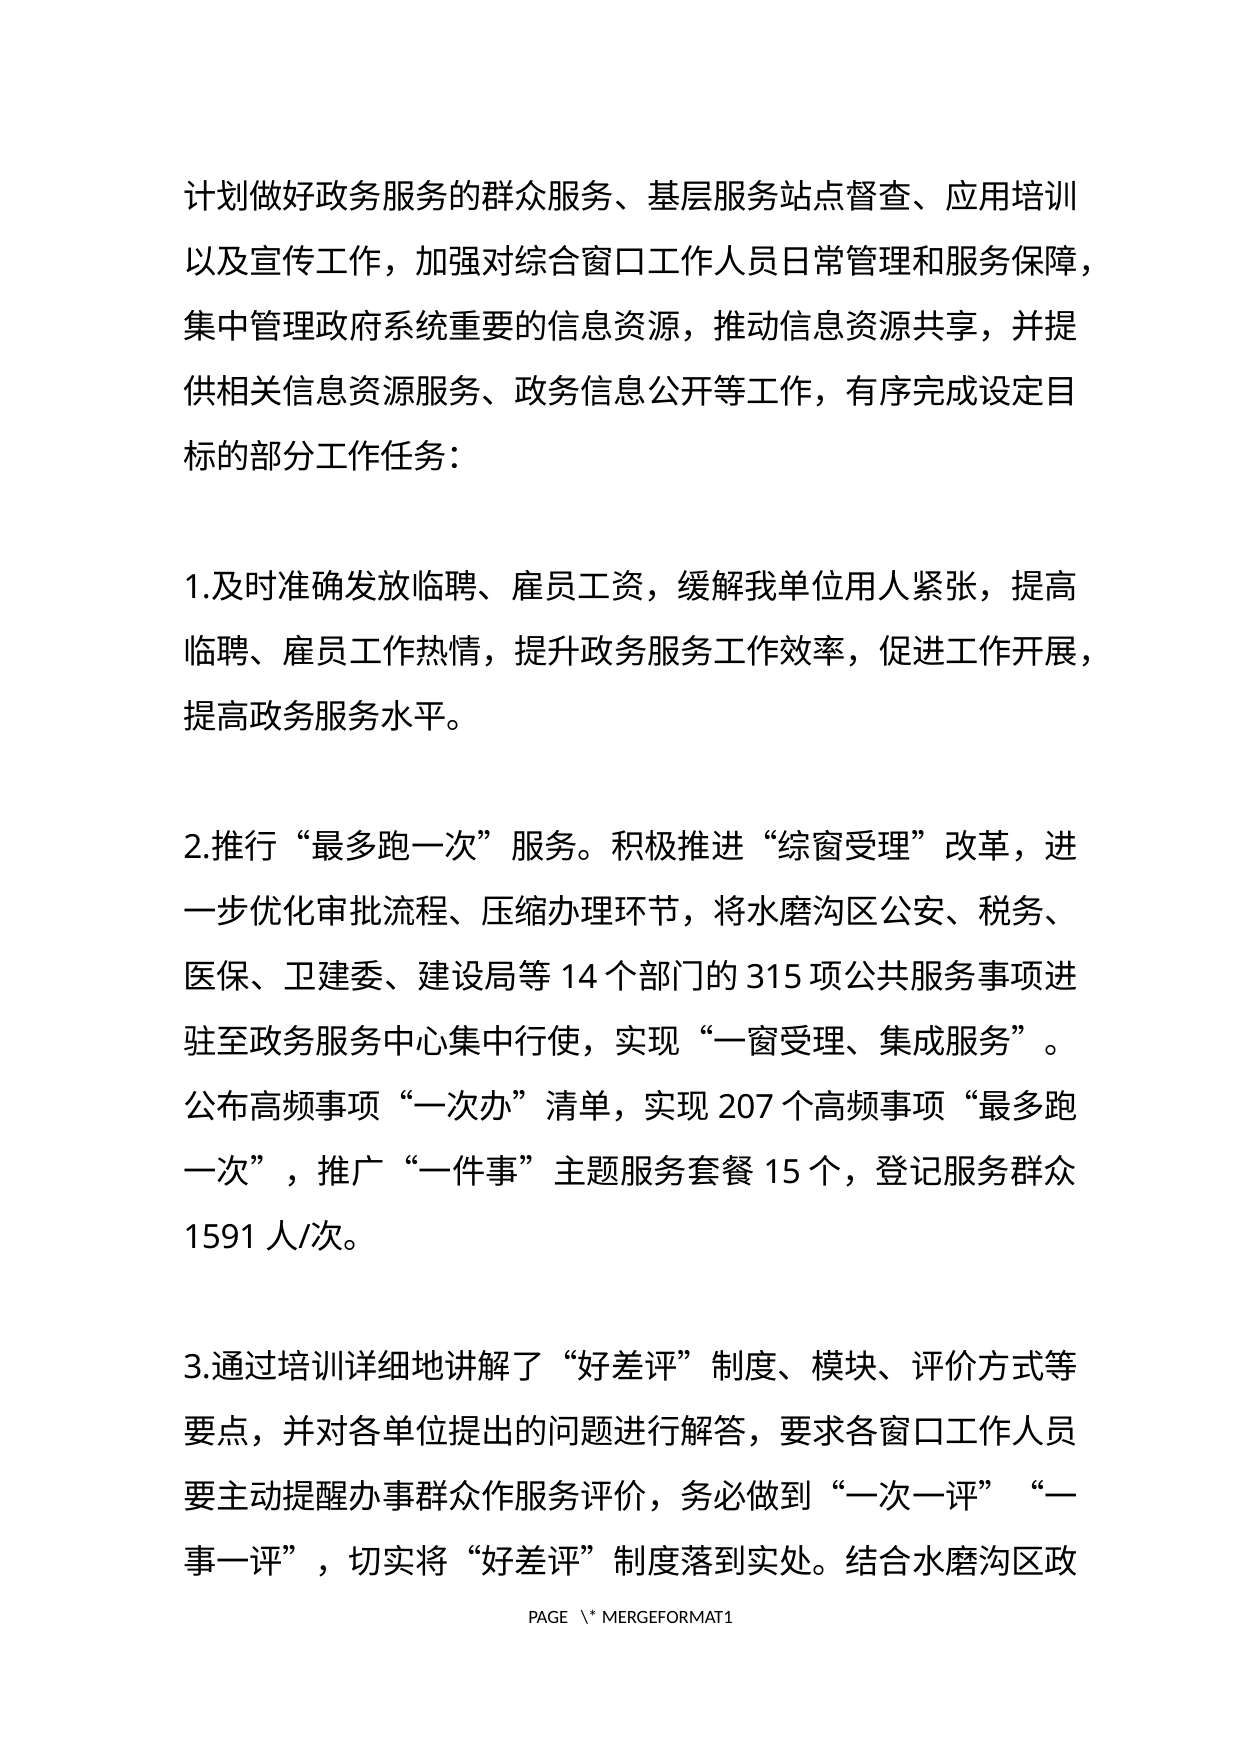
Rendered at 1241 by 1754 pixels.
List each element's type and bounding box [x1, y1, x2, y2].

text [183, 162, 1078, 1592]
